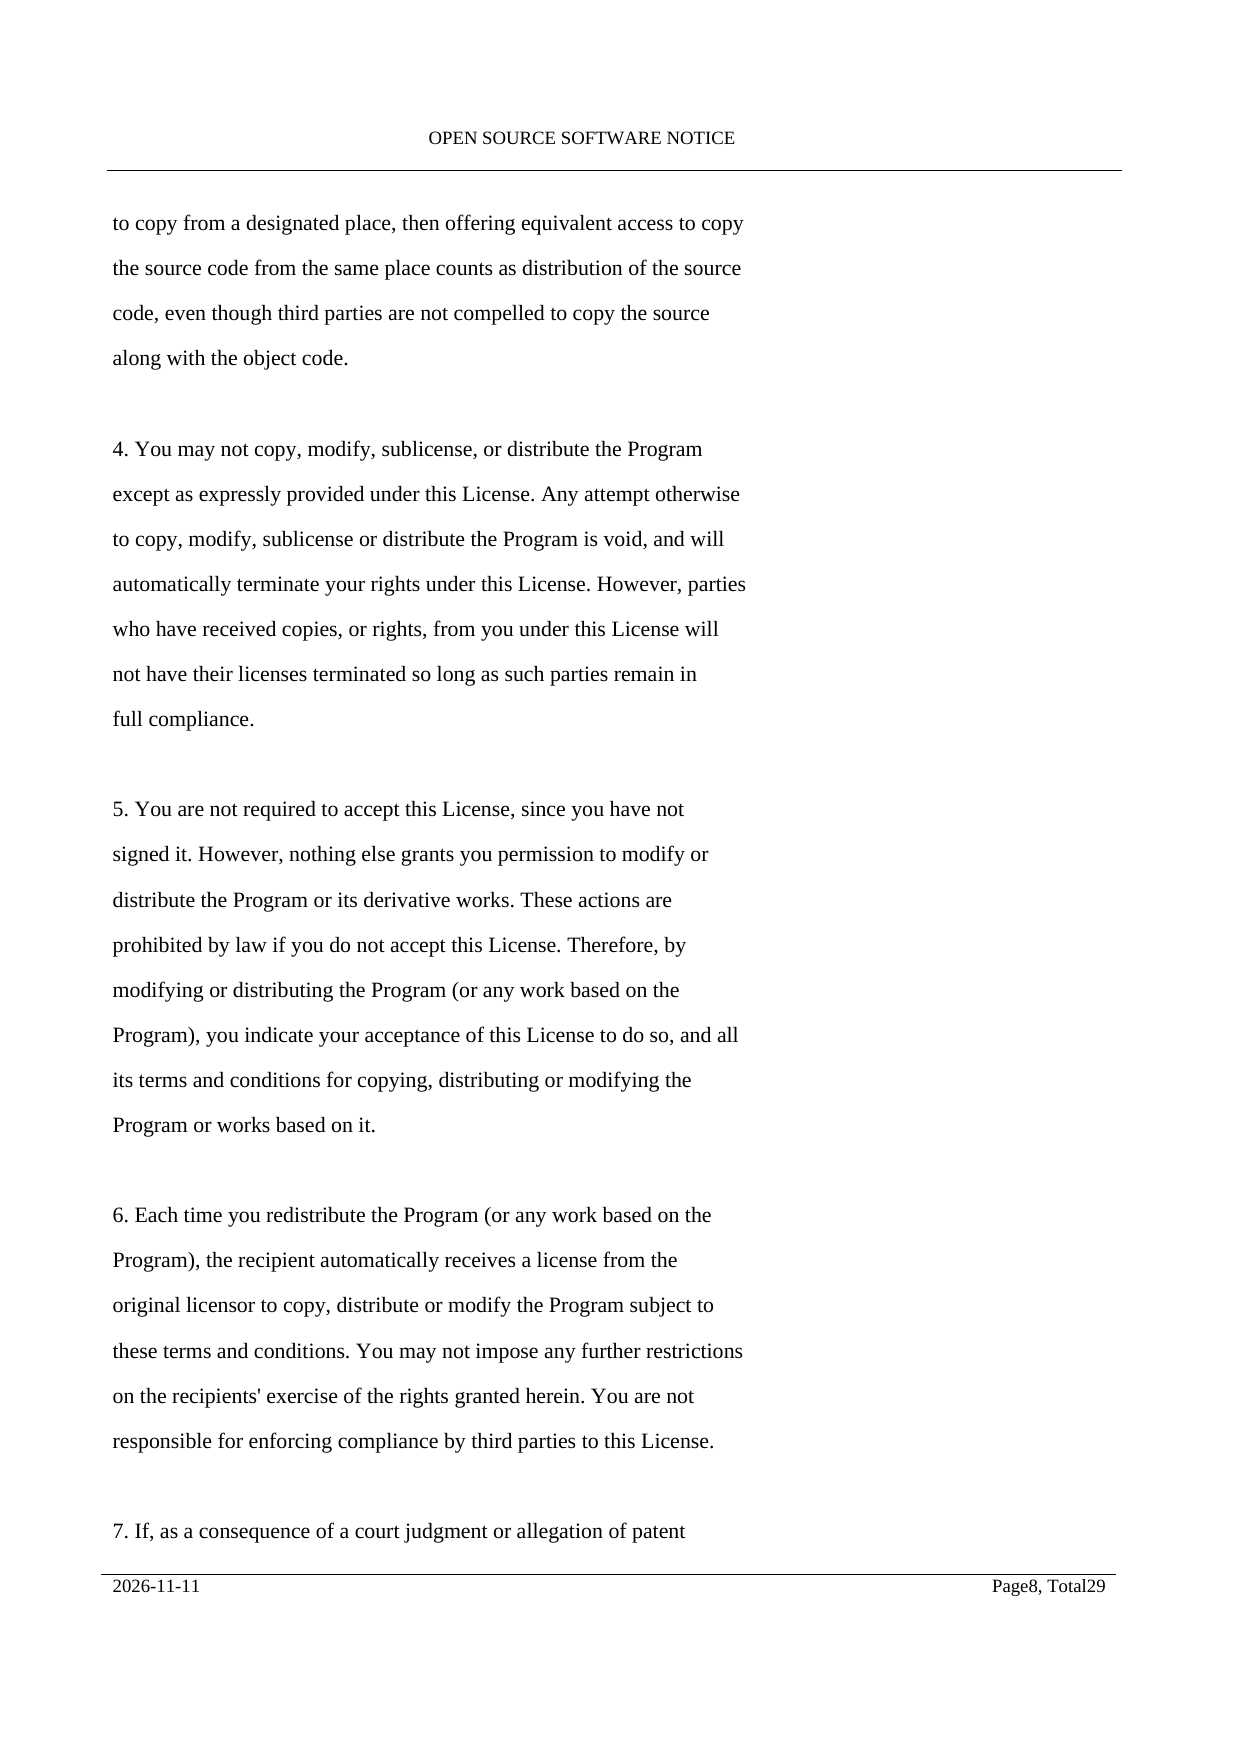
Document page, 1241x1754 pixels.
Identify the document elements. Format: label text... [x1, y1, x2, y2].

text automatically terminate your rights under this License. However, parties [112, 567, 1128, 600]
text on the recipients' exercise of the rights granted herein. You are not [112, 1379, 1128, 1412]
text the source code from the same place counts as distribution of the source [112, 251, 1128, 284]
text original licensor to copy, distribute or modify the Program subject to [112, 1289, 1128, 1321]
text 7. If, as a consequence of a court judgment or allegation of patent [112, 1514, 1128, 1547]
text Program or works based on it. [112, 1108, 1128, 1141]
text 4. You may not copy, modify, sublicense, or distribute the Program [112, 432, 1128, 464]
text distribute the Program or its derivative works. These actions are [112, 883, 1128, 915]
text its terms and conditions for copying, distributing or modifying the [112, 1063, 1128, 1096]
text except as expressly provided under this License. Any attempt otherwise [112, 477, 1128, 509]
text prohibited by law if you do not accept this License. Therefore, by [112, 928, 1128, 961]
text signed it. However, nothing else grants you permission to modify or [112, 838, 1128, 870]
text along with the object code. [112, 342, 1128, 374]
text Program), the recipient automatically receives a license from the [112, 1244, 1128, 1276]
text responsible for enforcing compliance by third parties to this License. [112, 1424, 1128, 1457]
text these terms and conditions. You may not impose any further restrictions [112, 1334, 1128, 1366]
text 5. You are not required to accept this License, since you have not [112, 793, 1128, 825]
text modifying or distributing the Program (or any work based on the [112, 973, 1128, 1006]
text to copy from a designated place, then offering equivalent access to copy [112, 206, 1128, 239]
text 6. Each time you redistribute the Program (or any work based on the [112, 1199, 1128, 1231]
text not have their licenses terminated so long as such parties remain in [112, 657, 1128, 690]
text who have received copies, or rights, from you under this License will [112, 612, 1128, 645]
text Program), you indicate your acceptance of this License to do so, and all [112, 1018, 1128, 1051]
text to copy, modify, sublicense or distribute the Program is void, and will [112, 522, 1128, 554]
text code, even though third parties are not compelled to copy the source [112, 297, 1128, 329]
text full compliance. [112, 702, 1128, 735]
